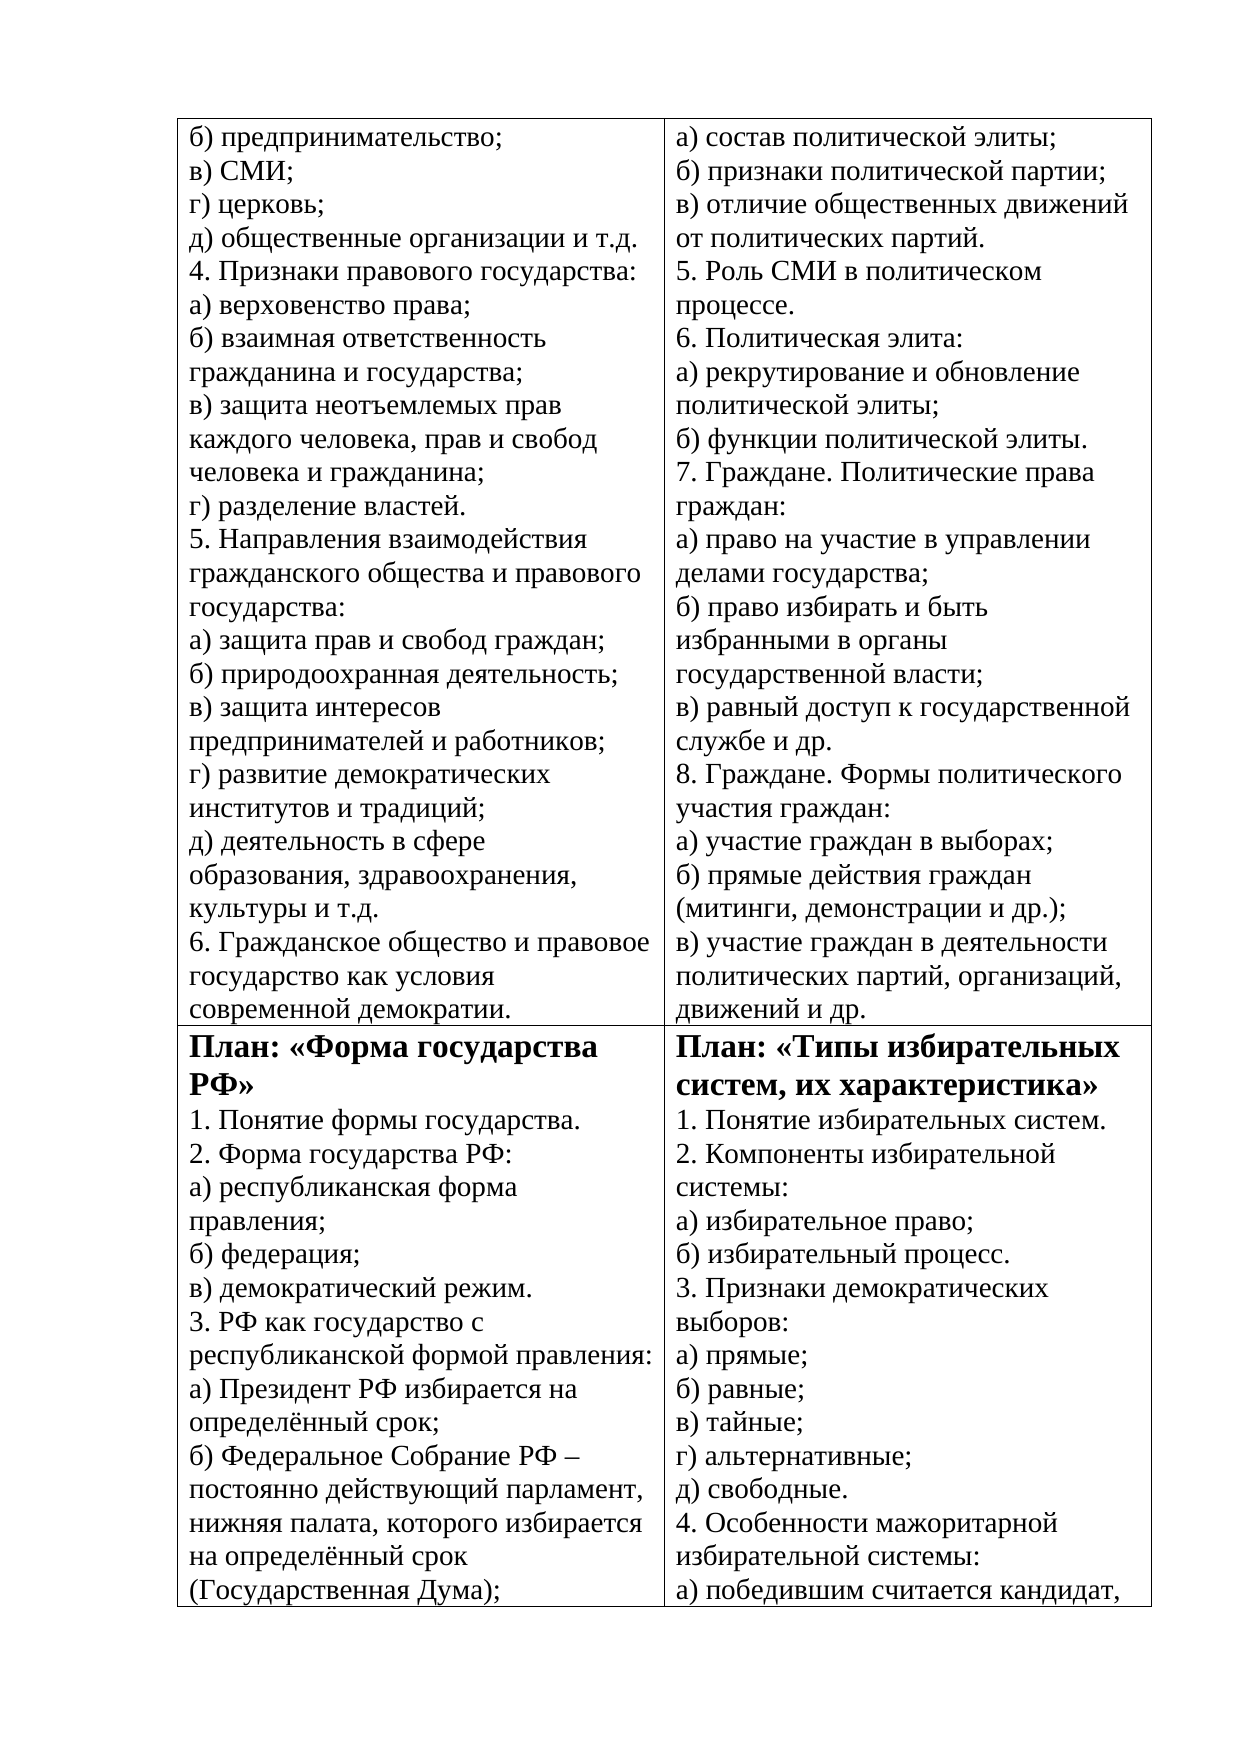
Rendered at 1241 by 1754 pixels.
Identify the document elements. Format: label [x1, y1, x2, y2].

table_cell [665, 119, 1151, 1025]
table_cell [178, 119, 664, 1025]
table_cell [178, 1026, 664, 1606]
table_cell [665, 1026, 1151, 1606]
